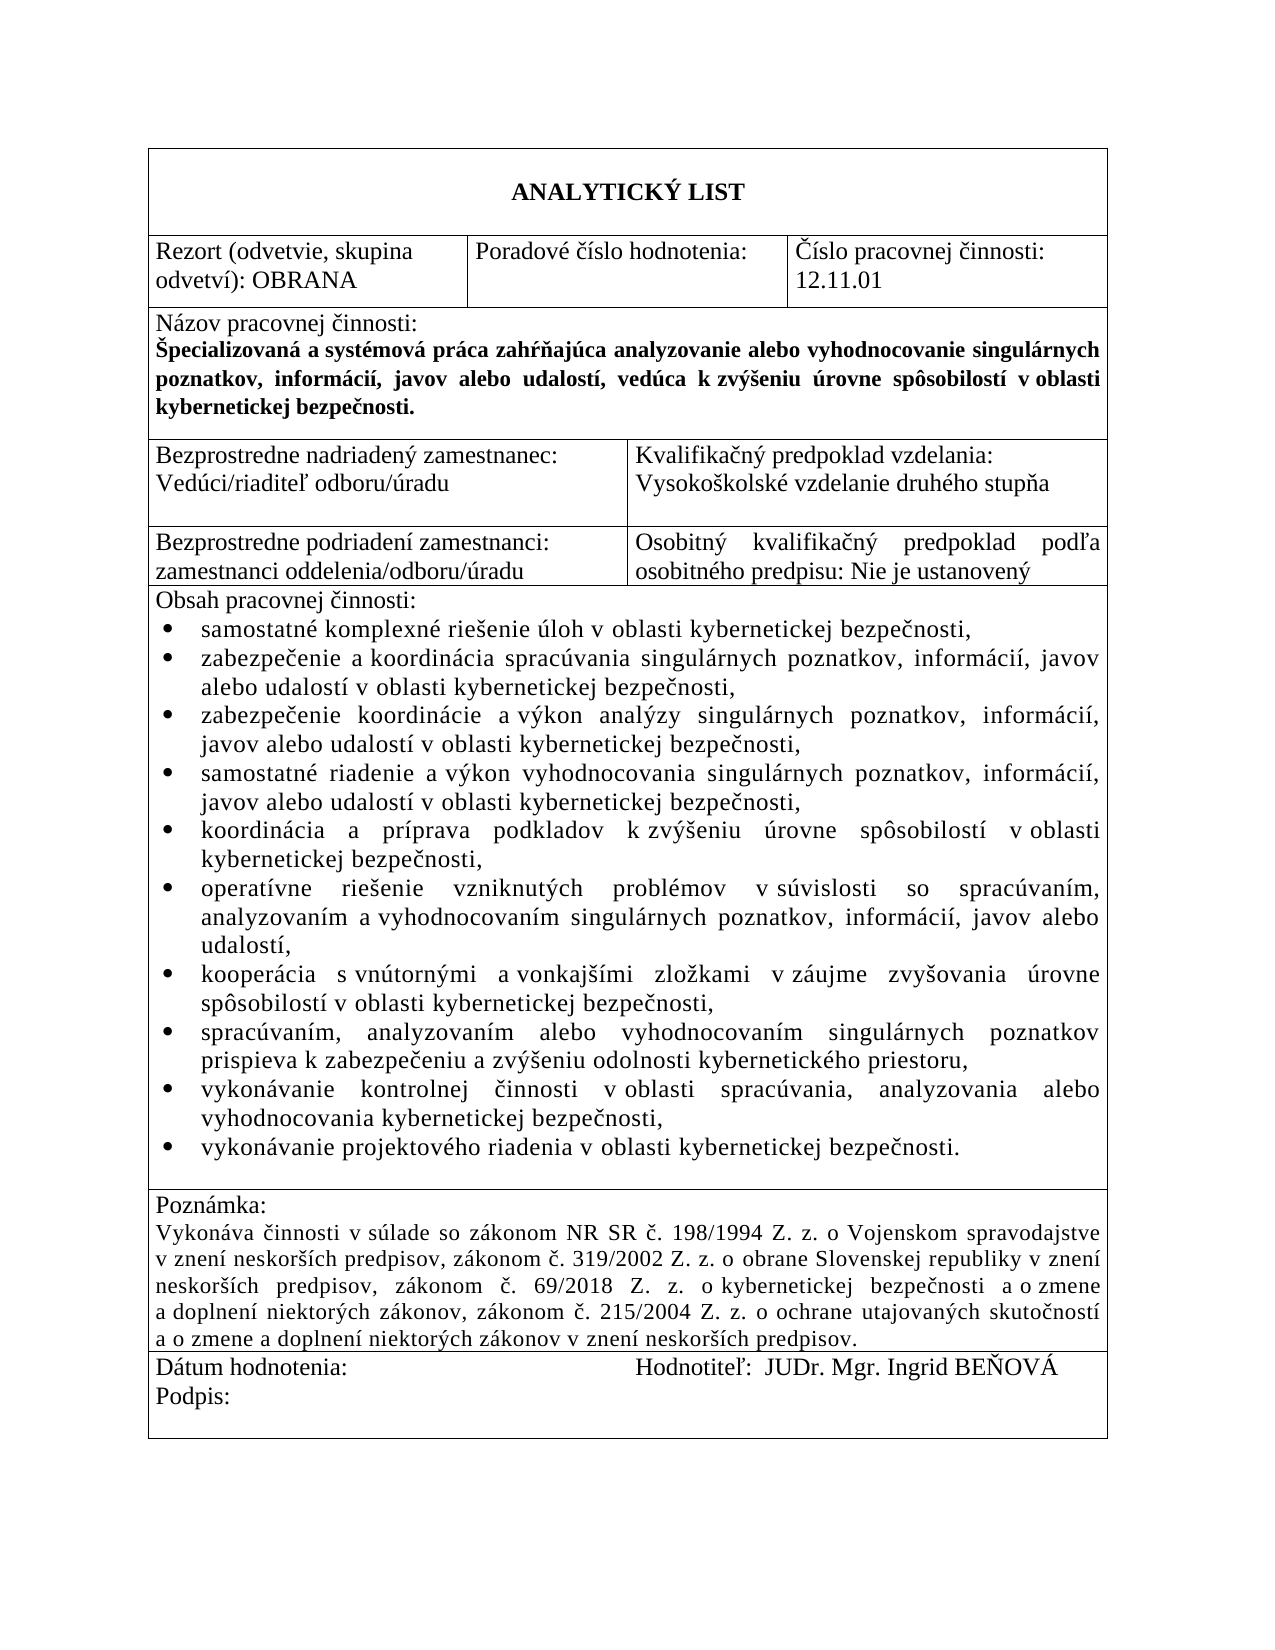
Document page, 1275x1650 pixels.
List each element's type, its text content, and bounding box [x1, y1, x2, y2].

table_cell Bezprostredne podriadení zamestnanci: zamestnanci oddelenia/odboru/úradu [149, 527, 627, 584]
table_header ANALYTICKÝ LIST [149, 149, 1107, 235]
table_cell Názov pracovnej činnosti: Špecializovaná a systémová práca zahŕňajúca analyzovanie alebo vyhodnocovanie singulárnych poznatkov, informácií, javov alebo udalostí, vedúca k zvýšeniu úrovne spôsobilostí v oblasti kybernetickej bezpečnosti. [149, 308, 1107, 439]
table_cell Kvalifikačný predpoklad vzdelania: Vysokoškolské vzdelanie druhého stupňa [628, 440, 1107, 526]
table_cell Rezort (odvetvie, skupina odvetví): OBRANA [149, 236, 467, 307]
table_cell Dátum hodnotenia: Hodnotiteľ: JUDr. Mgr. Ingrid BEŇOVÁ Podpis: [149, 1352, 1107, 1438]
table_cell Poznámka: Vykonáva činnosti v súlade so zákonom NR SR č. 198/1994 Z. z. o Vojenskom spravodajstve v znení neskorších predpisov, zákonom č. 319/2002 Z. z. o obrane Slovenskej republiky v znení neskorších predpisov, zákonom č. 69/2018 Z. z. o kybernetickej bezpečnosti a o zmene a doplnení niektorých zákonov, zákonom č. 215/2004 Z. z. o ochrane utajovaných skutočností a o zmene a doplnení niektorých zákonov v znení neskorších predpisov. [149, 1190, 1107, 1351]
table_cell Číslo pracovnej činnosti: 12.11.01 [788, 236, 1107, 307]
table_cell Bezprostredne nadriadený zamestnanec: Vedúci/riaditeľ odboru/úradu [149, 440, 627, 526]
table_cell Osobitný kvalifikačný predpoklad podľa osobitného predpisu: Nie je ustanovený [628, 527, 1107, 584]
table_cell Obsah pracovnej činnosti: samostatné komplexné riešenie úloh v oblasti kybernetickej bezpečnosti, zabezpečenie a koordinácia spracúvania singulárnych poznatkov, informácií, javov alebo udalostí v oblasti kybernetickej bezpečnosti, zabezpečenie koordinácie a výkon analýzy singulárnych poznatkov, informácií, javov alebo udalostí v oblasti kybernetickej bezpečnosti, samostatné riadenie a výkon vyhodnocovania singulárnych poznatkov, informácií, javov alebo udalostí v oblasti kybernetickej bezpečnosti, koordinácia a príprava podkladov k zvýšeniu úrovne spôsobilostí v oblasti kybernetickej bezpečnosti, operatívne riešenie vzniknutých problémov v súvislosti so spracúvaním, analyzovaním a vyhodnocovaním singulárnych poznatkov, informácií, javov alebo udalostí, kooperácia s vnútornými a vonkajšími zložkami v záujme zvyšovania úrovne spôsobilostí v oblasti kybernetickej bezpečnosti, spracúvaním, analyzovaním alebo vyhodnocovaním singulárnych poznatkov prispieva k zabezpečeniu a zvýšeniu odolnosti kybernetického priestoru, vykonávanie kontrolnej činnosti v oblasti spracúvania, analyzovania alebo vyhodnocovania kybernetickej bezpečnosti, vykonávanie projektového riadenia v oblasti kybernetickej bezpečnosti. [149, 586, 1107, 1189]
table_cell Poradové číslo hodnotenia: [468, 236, 787, 307]
